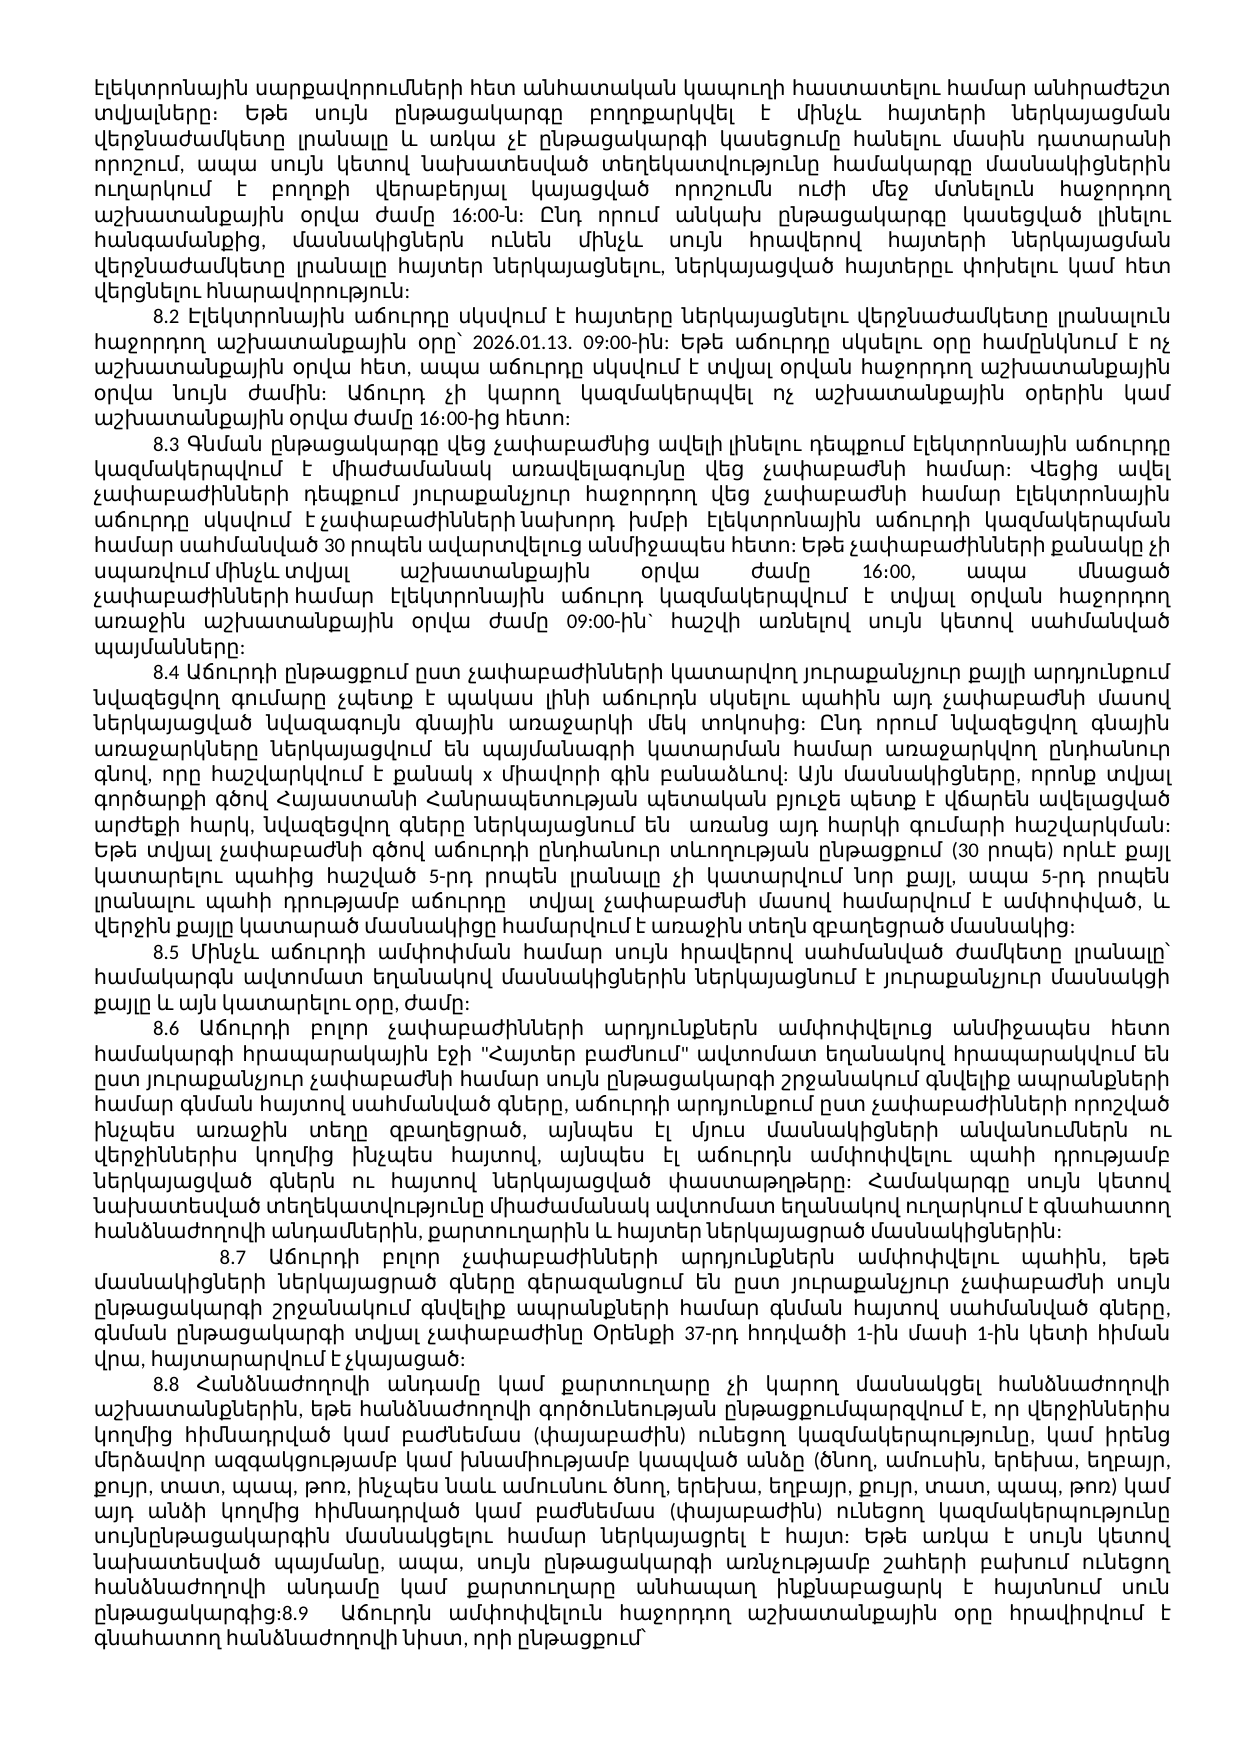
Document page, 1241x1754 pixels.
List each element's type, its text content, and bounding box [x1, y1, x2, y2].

text 8.7 Աճուրդի բոլոր չափաբաժինների արդյունքներն ամփոփվելու պահին, եթե մասնակիցների ներկայացրած գները գերազանցում են ըստ յուրաքանչյուր չափաբաժնի սույն ընթացակարգի շրջանակում գնվելիք ապրանքների համար գնման հայտով սահմանված գները, գնման ընթացակարգի տվյալ չափաբաժինը Օրենքի 37-րդ հոդվածի 1-ին մասի 1-ին կետի հիման վրա, հայտարարվում է չկայացած: [94, 1244, 1171, 1371]
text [94, 75, 1171, 304]
text 8.4 Աճուրդի ընթացքում ըստ չափաբաժինների կատարվող յուրաքանչյուր քայլի արդյունքում նվազեցվող գումարը չպետք է պակաս լինի աճուրդն սկսելու պահին այդ չափաբաժնի մասով ներկայացված նվազագույն գնային առաջարկի մեկ տոկոսից: Ընդ որում նվազեցվող գնային առաջարկները ներկայացվում են պայմանագրի կատարման համար առաջարկվող ընդհանուր գնով, որը հաշվարկվում է քանակ x միավորի գին բանաձևով: Այն մասնակիցները, որոնք տվյալ գործարքի գծով Հայաստանի Հանրապետության պետական բյուջե պետք է վճարեն ավելացված արժեքի հարկ, նվազեցվող գները ներկայացնում են առանց այդ հարկի գումարի հաշվարկման: Եթե տվյալ չափաբաժնի գծով աճուրդի ընդհանուր տևողության ընթացքում (30 րոպե) որևէ քայլ կատարելու պահից հաշված 5-րդ րոպեն լրանալը չի կատարվում նոր քայլ, ապա 5-րդ րոպեն լրանալու պահի դրությամբ աճուրդը տվյալ չափաբաժնի մասով համարվում է ամփոփված, և վերջին քայլը կատարած մասնակիցը համարվում է առաջին տեղն զբաղեցրած մասնակից: [94, 659, 1171, 939]
text 8.5 Մինչև աճուրդի ամփոփման համար սույն հրավերով սահմանված ժամկետը լրանալը՝ համակարգն ավտոմատ եղանակով մասնակիցներին ներկայացնում է յուրաքանչյուր մասնակցի քայլը և այն կատարելու օրը, ժամը: [94, 939, 1171, 1015]
text 8.8 Հանձնաժողովի անդամը կամ քարտուղարը չի կարող մասնակցել հանձնաժողովի աշխատանքներին, եթե հանձնաժողովի գործունեության ընթացքումպարզվում է, որ վերջիններիս կողմից հիմնադրված կամ բաժնեմաս (փայաբաժին) ունեցող կազմակերպությունը, կամ իրենց մերձավոր ազգակցությամբ կամ խնամիությամբ կապված անձը (ծնող, ամուսին, երեխա, եղբայր, քույր, տատ, պապ, թոռ, ինչպես նաև ամուսնու ծնող, երեխա, եղբայր, քույր, տատ, պապ, թոռ) կամ այդ անձի կողմից հիմնադրված կամ բաժնեմաս (փայաբաժին) ունեցող կազմակերպությունը սույնընթացակարգին մասնակցելու համար ներկայացրել է հայտ: Եթե առկա է սույն կետով նախատեսված պայմանը, ապա, սույն ընթացակարգի առնչությամբ շահերի բախում ունեցող հանձնաժողովի անդամը կամ քարտուղարը անհապաղ ինքնաբացարկ է հայտնում սուն ընթացակարգից:8.9 Աճուրդն ամփոփվելուն հաջորդող աշխատանքային օրը հրավիրվում է գնահատող հանձնաժողովի նիստ, որի ընթացքում՝ [94, 1371, 1171, 1651]
text 8.2 Էլեկտրոնային աճուրդը սկսվում է հայտերը ներկայացնելու վերջնաժամկետը լրանալուն հաջորդող աշխատանքային օրը՝ 2026.01.13. 09:00 -ին: Եթե աճուրդը սկսելու օրը համընկնում է ոչ աշխատանքային օրվա հետ, ապա աճուրդը սկսվում է տվյալ օրվան հաջորդող աշխատանքային օրվա նույն ժամին: Աճուրդ չի կարող կազմակերպվել ոչ աշխատանքային օրերին կամ աշխատանքային օրվա ժամը 16։00-ից հետո: [94, 304, 1171, 431]
text 8.6 Աճուրդի բոլոր չափաբաժինների արդյունքներն ամփոփվելուց անմիջապես հետո համակարգի հրապարակային էջի "Հայտեր բաժնում" ավտոմատ եղանակով հրապարակվում են ըստ յուրաքանչյուր չափաբաժնի համար սույն ընթացակարգի շրջանակում գնվելիք ապրանքների համար գնման հայտով սահմանված գները, աճուրդի արդյունքում ըստ չափաբաժինների որոշված ինչպես առաջին տեղը զբաղեցրած, այնպես էլ մյուս մասնակիցների անվանումներն ու վերջիններիս կողմից ինչպես հայտով, այնպես էլ աճուրդն ամփոփվելու պահի դրությամբ ներկայացված գներն ու հայտով ներկայացված փաստաթղթերը: Համակարգը սույն կետով նախատեսված տեղեկատվությունը միաժամանակ ավտոմատ եղանակով ուղարկում է գնահատող հանձնաժողովի անդամներին, քարտուղարին և հայտեր ներկայացրած մասնակիցներին: [94, 1015, 1171, 1244]
text 8.3 Գնման ընթացակարգը վեց չափաբաժնից ավելի լինելու դեպքում էլեկտրոնային աճուրդը կազմակերպվում է միաժամանակ առավելագույնը վեց չափաբաժնի համար: Վեցից ավել չափաբաժինների դեպքում յուրաքանչյուր հաջորդող վեց չափաբաժնի համար էլեկտրոնային աճուրդը սկսվում է չափաբաժինների նախորդ խմբի էլեկտրոնային աճուրդի կազմակերպման համար սահմանված 30 րոպեն ավարտվելուց անմիջապես հետո: Եթե չափաբաժինների քանակը չի սպառվում մինչև տվյալ աշխատանքային օրվա ժամը 16։00, ապա մնացած չափաբաժինների համար էլեկտրոնային աճուրդ կազմակերպվում է տվյալ օրվան հաջորդող առաջին աշխատանքային օրվա ժամը 09:00-ին` հաշվի առնելով սույն կետով սահմանված պայմանները: [94, 431, 1171, 659]
